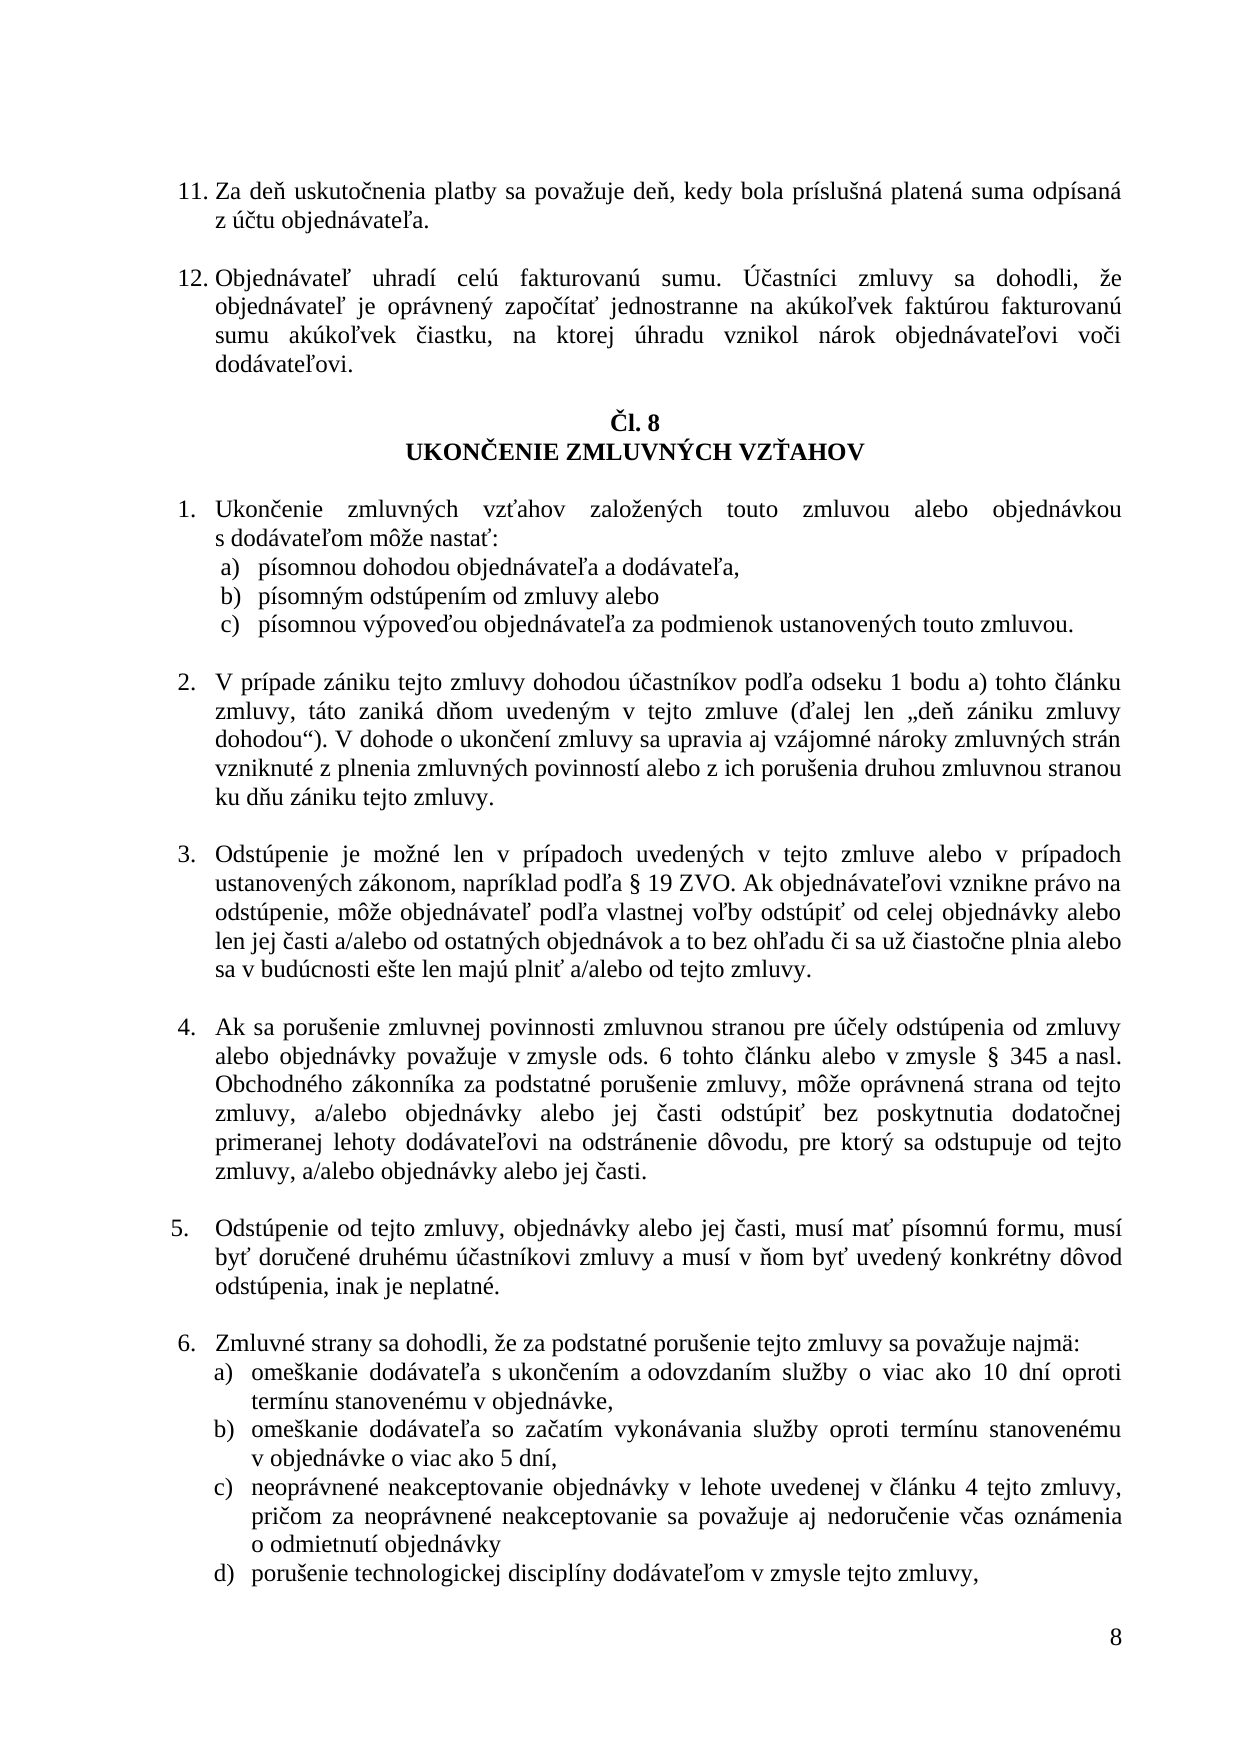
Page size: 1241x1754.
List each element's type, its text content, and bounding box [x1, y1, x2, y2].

list porušenie technologickej disciplíny dodávateľom v zmysle tejto zmluvy, [213, 1558, 1122, 1587]
list omeškanie dodávateľa s ukončením a odovzdaním služby o viac ako 10 dní oproti termínu stanovenému v objednávke, [213, 1357, 1122, 1414]
list Ukončenie zmluvných vzťahov založených touto zmluvou alebo objednávkou s dodávateľom môže nastať: [177, 494, 1122, 552]
text Čl. 8 [148, 408, 1122, 437]
list V prípade zániku tejto zmluvy dohodou účastníkov podľa odseku 1 bodu a) tohto článku zmluvy, táto zaniká dňom uvedeným v tejto zmluve (ďalej len „deň zániku zmluvy dohodou“). V dohode o ukončení zmluvy sa upravia aj vzájomné nároky zmluvných strán vzniknuté z plnenia zmluvných povinností alebo z ich porušenia druhou zmluvnou stranou ku dňu zániku tejto zmluvy. [177, 667, 1122, 811]
list omeškanie dodávateľa so začatím vykonávania služby oproti termínu stanovenému v objednávke o viac ako 5 dní, [213, 1414, 1122, 1472]
list písomnou výpoveďou objednávateľa za podmienok ustanovených touto zmluvou. [220, 609, 1122, 638]
list Za deň uskutočnenia platby sa považuje deň, kedy bola príslušná platená suma odpísaná z účtu objednávateľa. [177, 176, 1122, 234]
list Odstúpenie od tejto zmluvy, objednávky alebo jej časti, musí mať písomnú formu, musí byť doručené druhému účastníkovi zmluvy a musí v ňom byť uvedený konkrétny dôvod odstúpenia, inak je neplatné. [170, 1213, 1122, 1299]
list Ak sa porušenie zmluvnej povinnosti zmluvnou stranou pre účely odstúpenia od zmluvy alebo objednávky považuje v zmysle ods. 6 tohto článku alebo v zmysle § 345 a nasl. Obchodného zákonníka za podstatné porušenie zmluvy, môže oprávnená strana od tejto zmluvy, a/alebo objednávky alebo jej časti odstúpiť bez poskytnutia dodatočnej primeranej lehoty dodávateľovi na odstránenie dôvodu, pre ktorý sa odstupuje od tejto zmluvy, a/alebo objednávky alebo jej časti. [177, 1012, 1122, 1184]
list Odstúpenie je možné len v prípadoch uvedených v tejto zmluve alebo v prípadoch ustanovených zákonom, napríklad podľa § 19 ZVO. Ak objednávateľovi vznikne právo na odstúpenie, môže objednávateľ podľa vlastnej voľby odstúpiť od celej objednávky alebo len jej časti a/alebo od ostatných objednávok a to bez ohľadu či sa už čiastočne plnia alebo sa v budúcnosti ešte len majú plniť a/alebo od tejto zmluvy. [177, 839, 1122, 983]
list Objednávateľ uhradí celú fakturovanú sumu. Účastníci zmluvy sa dohodli, že objednávateľ je oprávnený započítať jednostranne na akúkoľvek faktúrou fakturovanú sumu akúkoľvek čiastku, na ktorej úhradu vznikol nárok objednávateľovi voči dodávateľovi. [177, 263, 1122, 378]
list Zmluvné strany sa dohodli, že za podstatné porušenie tejto zmluvy sa považuje najmä: [177, 1328, 1122, 1357]
list neoprávnené neakceptovanie objednávky v lehote uvedenej v článku 4 tejto zmluvy, pričom za neoprávnené neakceptovanie sa považuje aj nedoručenie včas oznámenia o odmietnutí objednávky [213, 1472, 1122, 1558]
list písomnou dohodou objednávateľa a dodávateľa, [220, 552, 1122, 581]
list písomným odstúpením od zmluvy alebo [220, 581, 1122, 609]
text UKONČENIE ZMLUVNÝCH VZŤAHOV [148, 437, 1122, 466]
